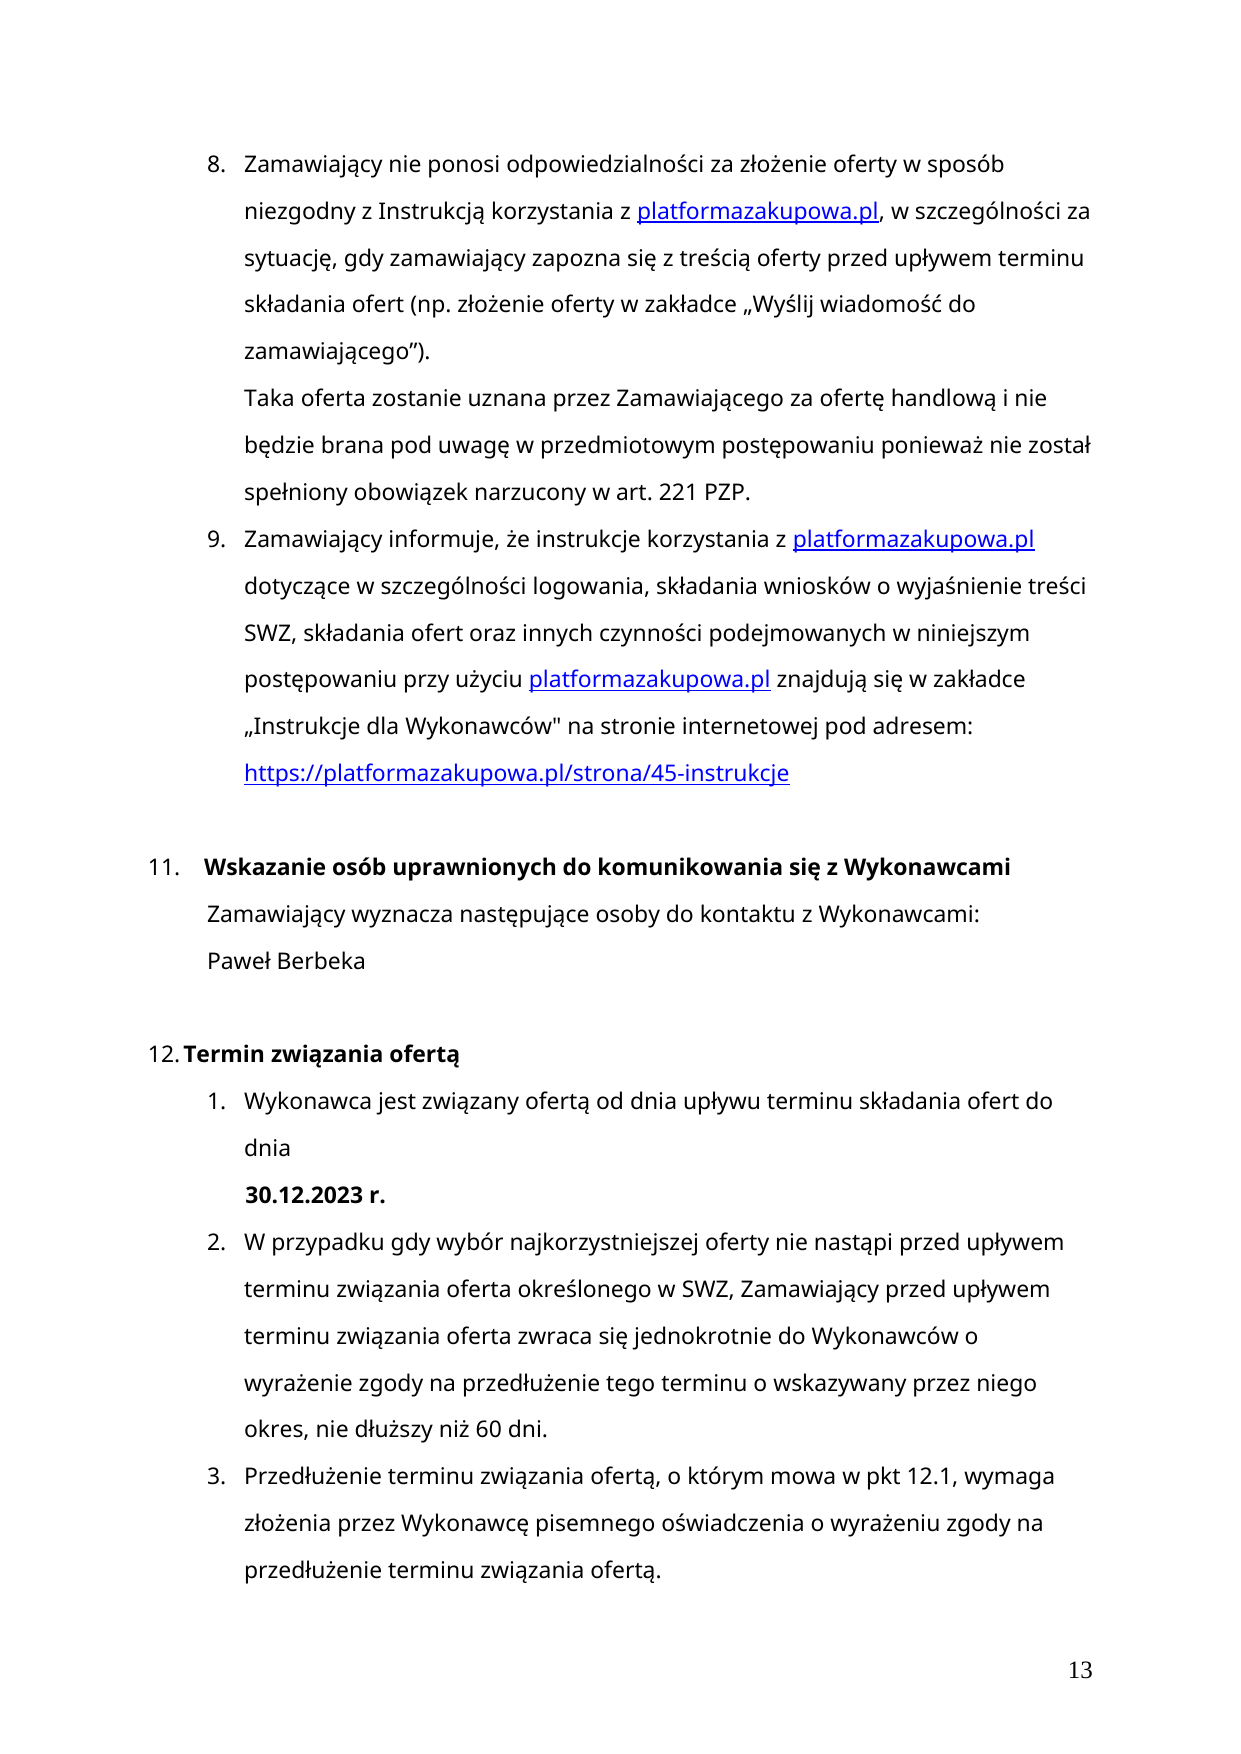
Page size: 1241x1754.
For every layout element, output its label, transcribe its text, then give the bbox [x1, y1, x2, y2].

text Zamawiający wyznacza następujące osoby do kontaktu z Wykonawcami: [207, 898, 1092, 929]
text Paweł Berbeka [207, 944, 1092, 976]
subtitle Termin związania ofertą [148, 1038, 1092, 1069]
list Zamawiający nie ponosi odpowiedzialności za złożenie oferty w sposób niezgodny z Instrukcją korzystania z platformazakupowa.pl, w szczególności za sytuację, gdy zamawiający zapozna się z treścią oferty przed upływem terminu składania ofert (np. złożenie oferty w zakładce „Wyślij wiadomość do zamawiającego”). Taka oferta zostanie uznana przez Zamawiającego za ofertę handlową i nie będzie brana pod uwagę w przedmiotowym postępowaniu ponieważ nie został spełniony obowiązek narzucony w art. 221 PZP. [207, 148, 1092, 507]
list Przedłużenie terminu związania ofertą, o którym mowa w pkt 12.1, wymaga złożenia przez Wykonawcę pisemnego oświadczenia o wyrażeniu zgody na przedłużenie terminu związania ofertą. [207, 1460, 1092, 1585]
text 30.12.2023 r. [245, 1179, 1092, 1210]
list W przypadku gdy wybór najkorzystniejszej oferty nie nastąpi przed upływem terminu związania oferta określonego w SWZ, Zamawiający przed upływem terminu związania oferta zwraca się jednokrotnie do Wykonawców o wyrażenie zgody na przedłużenie tego terminu o wskazywany przez niego okres, nie dłuższy niż 60 dni. [207, 1226, 1092, 1444]
subtitle Wskazanie osób uprawnionych do komunikowania się z Wykonawcami [148, 851, 1092, 882]
list Wykonawca jest związany ofertą od dnia upływu terminu składania ofert do dnia [207, 1085, 1092, 1163]
list Zamawiający informuje, że instrukcje korzystania z platformazakupowa.pl dotyczące w szczególności logowania, składania wniosków o wyjaśnienie treści SWZ, składania ofert oraz innych czynności podejmowanych w niniejszym postępowaniu przy użyciu platformazakupowa.pl znajdują się w zakładce „Instrukcje dla Wykonawców" na stronie internetowej pod adresem: https://platformazakupowa.pl/strona/45-instrukcje [207, 523, 1092, 788]
